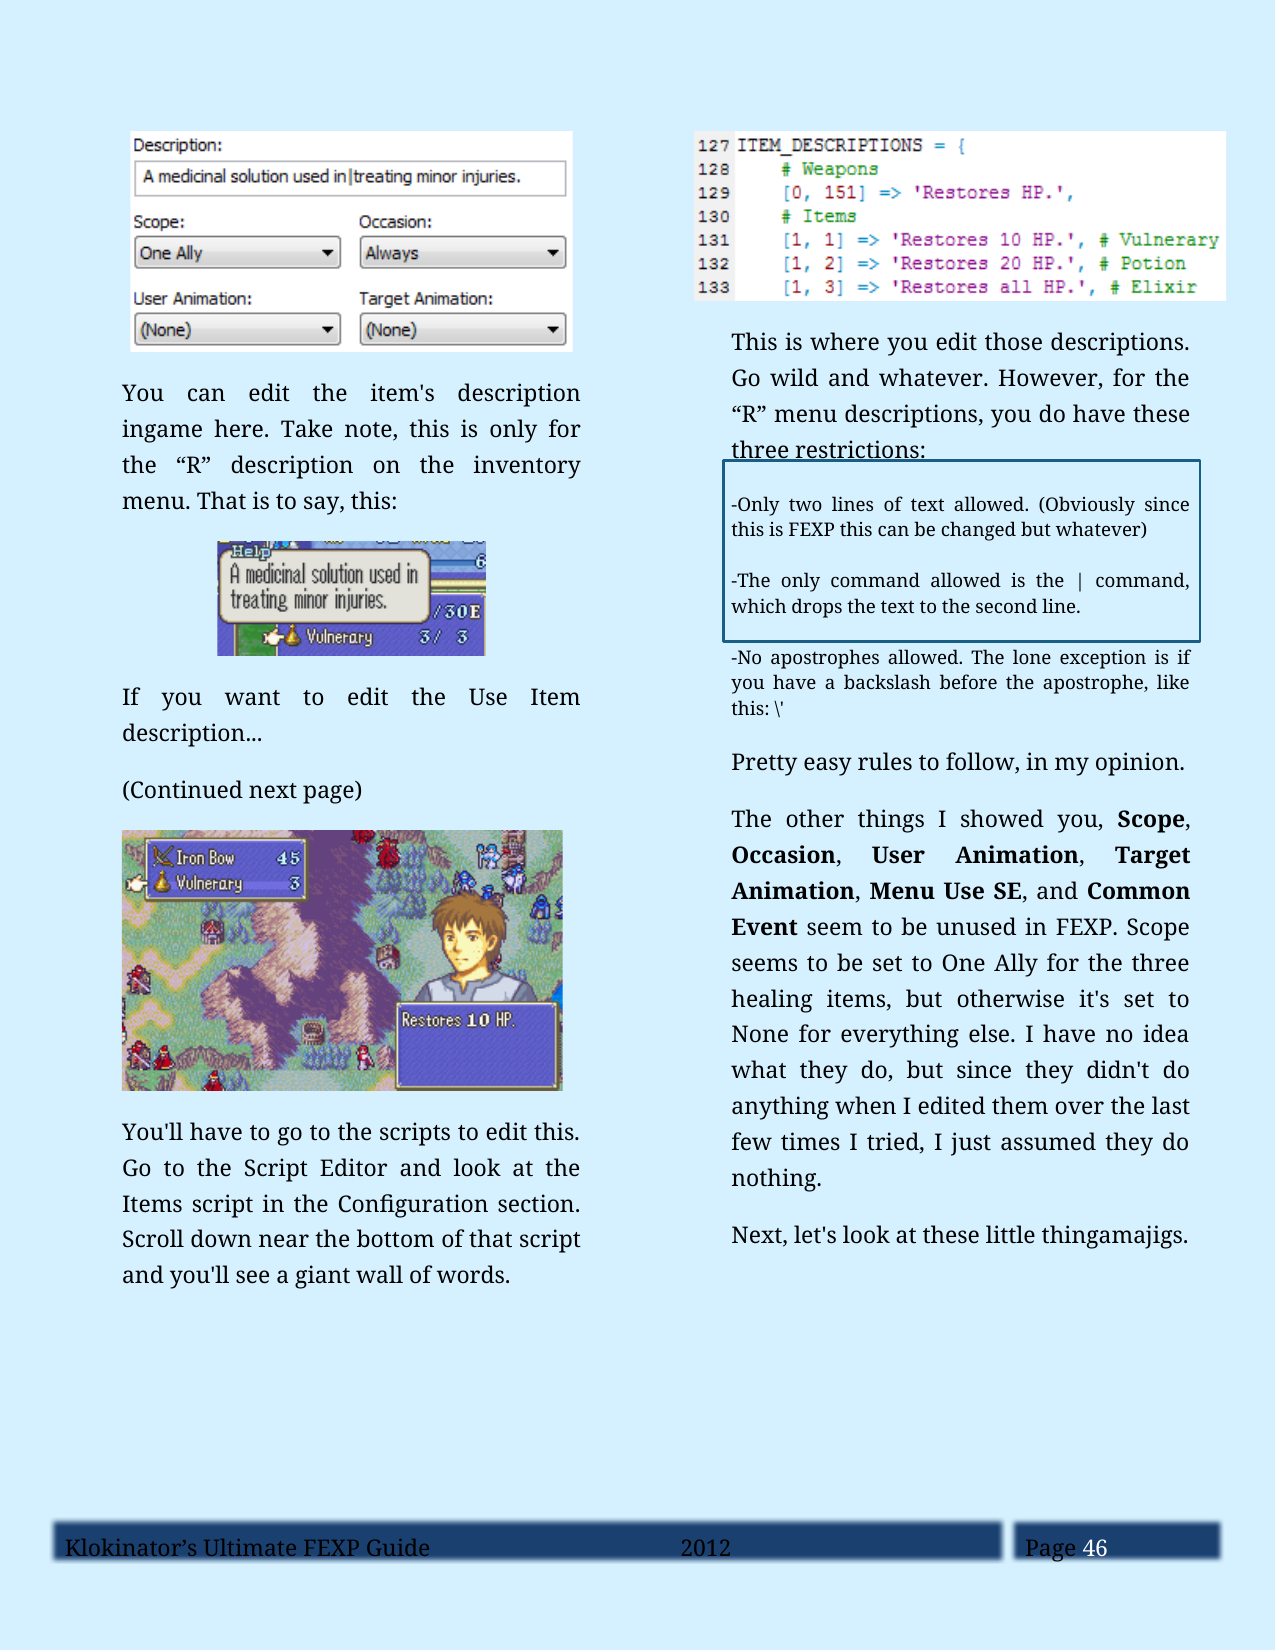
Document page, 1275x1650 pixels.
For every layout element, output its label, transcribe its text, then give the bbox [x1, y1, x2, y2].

picture [693, 131, 1227, 301]
text You can edit the item's description ingame here. Take note, this is only for the “R” description on the inventory menu. That is to say, this: [122, 377, 581, 516]
text If you want to edit the Use Item description... [122, 681, 581, 748]
text Next, let's look at these little thingamajigs. [731, 1219, 1191, 1250]
text (Continued next page) [122, 774, 581, 805]
text -Only two lines of text allowed. (Obviously since this is FEXP this can be changed but whatever) [731, 491, 1191, 542]
text -No apostrophes allowed. The lone exception is if you have a backslash before the apostrophe, like this: \' [731, 644, 1191, 721]
picture [130, 131, 573, 352]
picture [121, 830, 563, 1091]
picture [217, 541, 486, 656]
text This is where you edit those descriptions. Go wild and whatever. However, for the “R” menu descriptions, you do have these three restrictions: [731, 326, 1191, 459]
text Pretty easy rules to follow, in my opinion. [731, 746, 1191, 777]
text You'll have to go to the scripts to edit this. Go to the Script Editor and look at the Items script in the Configuration section. Scroll down near the bottom of that script and you'll see a giant wall of words. [122, 1116, 581, 1291]
text The other things I showed you, Scope, Occasion, User Animation, Target Animation, Menu Use SE, and Common Event seem to be unused in FEXP. Scope seems to be set to One Ally for the three healing items, but otherwise it's set to None for everything else. I have no idea what they do, but since they didn't do anything when I edited them over the last few times I tried, I just assumed they do nothing. [731, 803, 1191, 1193]
text -The only command allowed is the | command, which drops the text to the second line. [731, 567, 1191, 618]
